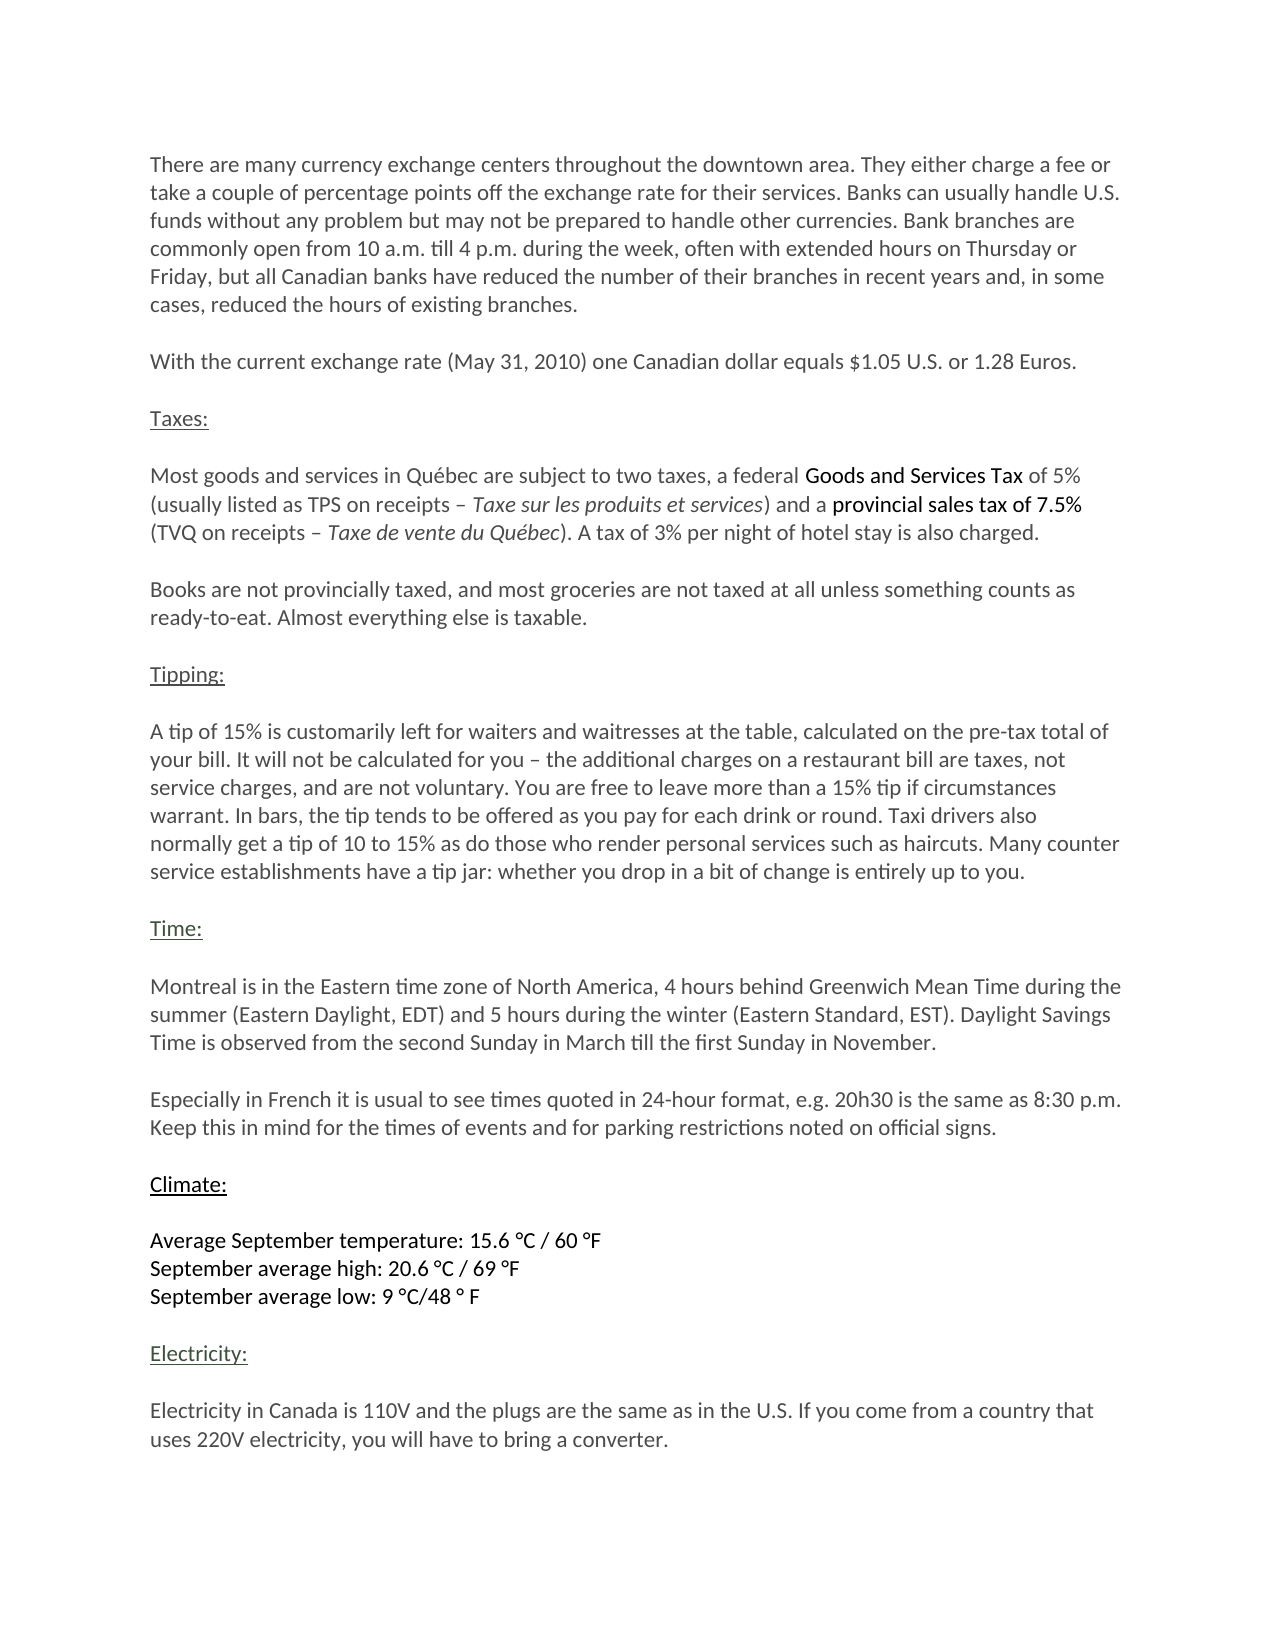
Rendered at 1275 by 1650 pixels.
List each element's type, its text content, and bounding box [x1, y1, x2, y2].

text Montreal is in the Eastern time zone of North America, 4 hours behind Greenwich Mean Time during the summer (Eastern Daylight, EDT) and 5 hours during the winter (Eastern Standard, EST). Daylight Savings Time is observed from the second Sunday in March till the first Sunday in November. [150, 972, 1125, 1056]
text Books are not provincially taxed, and most groceries are not taxed at all unless something counts as ready-to-eat. Almost everything else is taxable. [150, 575, 1125, 631]
text Electricity: [150, 1339, 1125, 1367]
text Average September temperature: 15.6 °C / 60 °F [150, 1226, 1125, 1254]
text Tipping: [150, 660, 1125, 688]
text Taxes: [150, 404, 1125, 432]
text A tip of 15% is customarily left for waiters and waitresses at the table, calculated on the pre-tax total of your bill. It will not be calculated for you – the additional charges on a restaurant bill are taxes, not service charges, and are not voluntary. You are free to leave more than a 15% tip if circumstances warrant. In bars, the tip tends to be offered as you pay for each drink or round. Taxi drivers also normally get a tip of 10 to 15% as do those who render personal services such as haircuts. Many counter service establishments have a tip jar: whether you drop in a bit of change is entirely up to you. [150, 717, 1125, 885]
text Time: [150, 914, 1125, 943]
text With the current exchange rate (May 31, 2010) one Canadian dollar equals $1.05 U.S. or 1.28 Euros. [150, 347, 1125, 375]
text Climate: [150, 1170, 1125, 1198]
text Most goods and services in Québec are subject to two taxes, a federal Goods and Services Tax of 5% (usually listed as TPS on receipts – Taxe sur les produits et services) and a provincial sales tax of 7.5% (TVQ on receipts – Taxe de vente du Québec). A tax of 3% per night of hotel stay is also charged. [150, 462, 1125, 546]
text September average low: 9 °C/48 ° F [150, 1282, 1125, 1310]
text Electricity in Canada is 110V and the plugs are the same as in the U.S. If you come from a country that uses 220V electricity, you will have to bring a converter. [150, 1397, 1125, 1453]
text September average high: 20.6 °C / 69 °F [150, 1254, 1125, 1282]
text Especially in French it is usual to see times quoted in 24-hour format, e.g. 20h30 is the same as 8:30 p.m. Keep this in mind for the times of events and for parking restrictions noted on official signs. [150, 1085, 1125, 1141]
text There are many currency exchange centers throughout the downtown area. They either charge a fee or take a couple of percentage points off the exchange rate for their services. Banks can usually handle U.S. funds without any problem but may not be prepared to handle other currencies. Bank branches are commonly open from 10 a.m. till 4 p.m. during the week, often with extended hours on Thursday or Friday, but all Canadian banks have reduced the number of their branches in recent years and, in some cases, reduced the hours of existing branches. [150, 150, 1125, 318]
